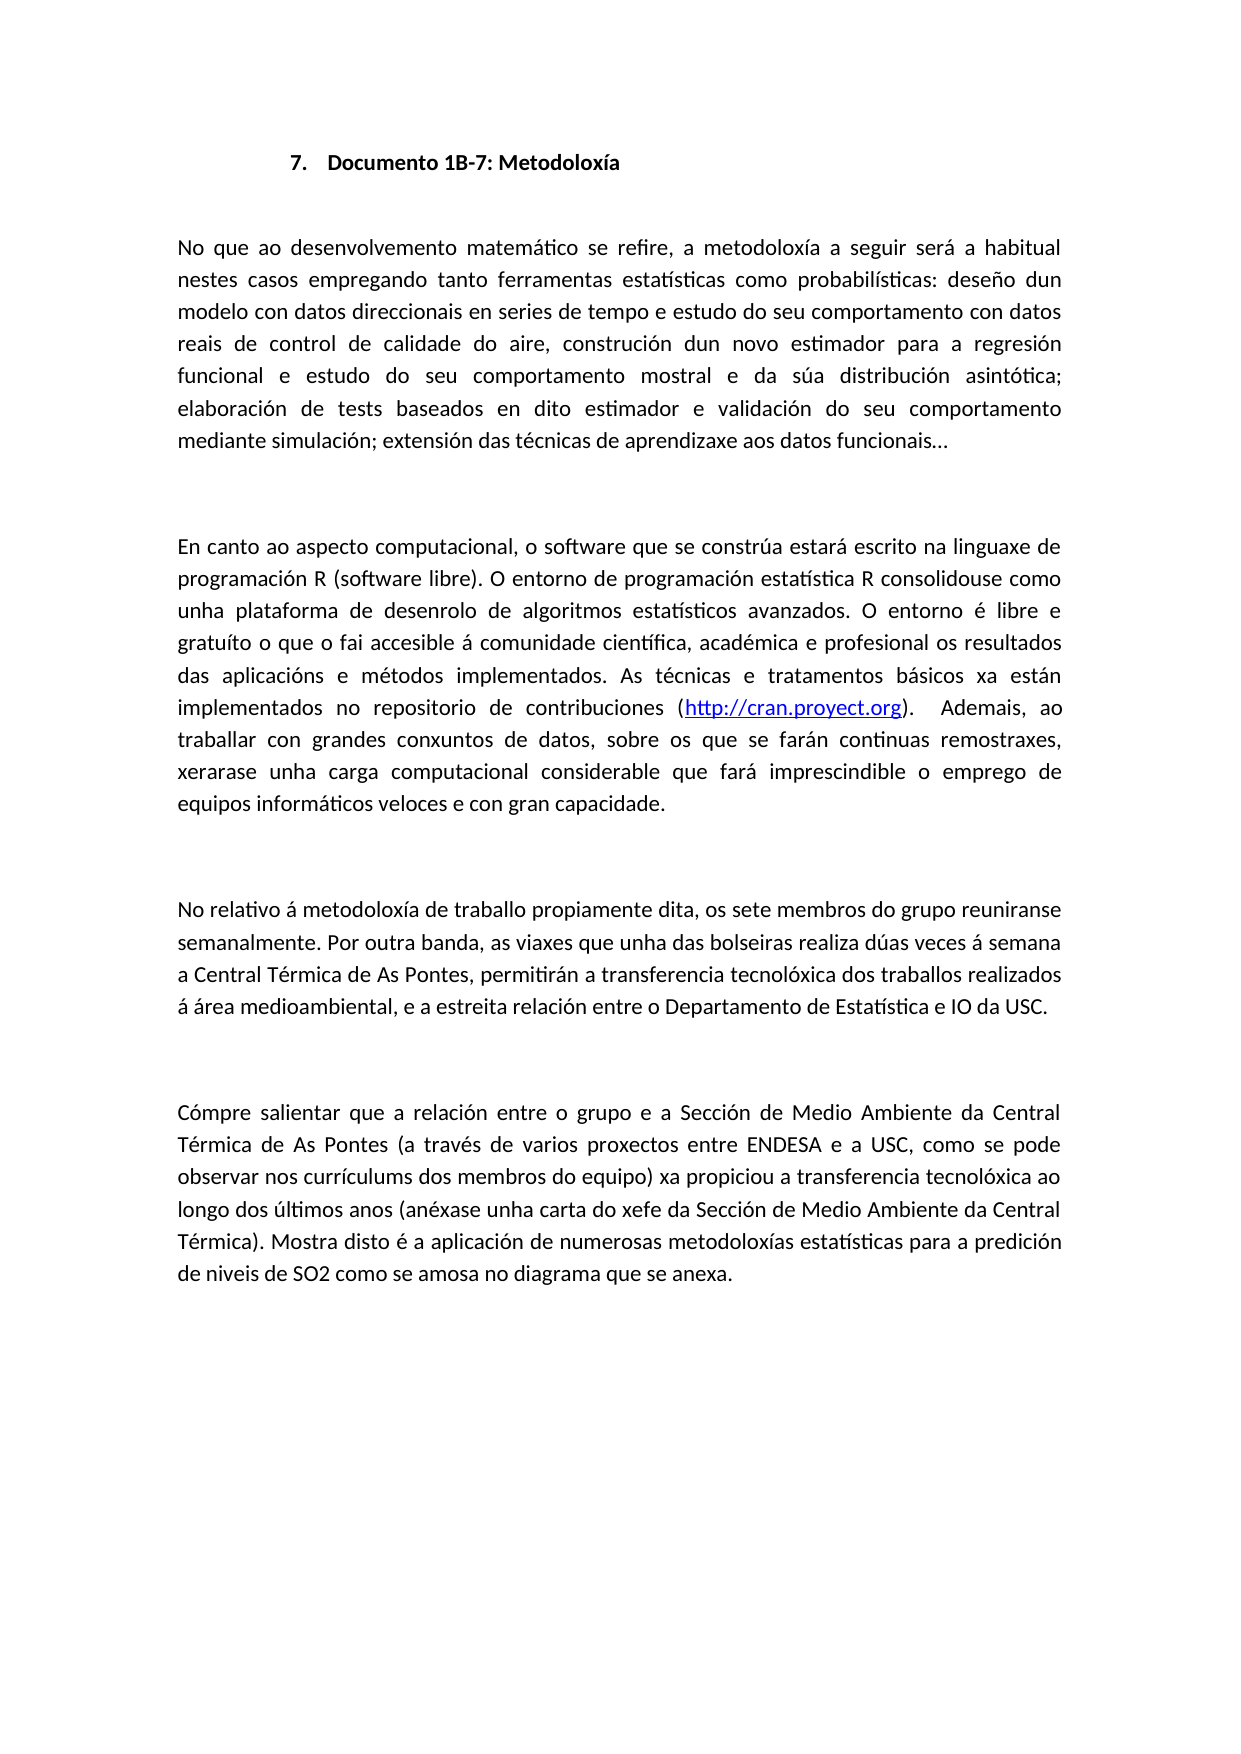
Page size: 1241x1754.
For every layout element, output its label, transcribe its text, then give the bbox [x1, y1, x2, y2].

text No relativo á metodoloxía de traballo propiamente dita, os sete membros do grupo reuniranse semanalmente. Por outra banda, as viaxes que unha das bolseiras realiza dúas veces á semana a Central Térmica de As Pontes, permitirán a transferencia tecnolóxica dos traballos realizados á área medioambiental, e a estreita relación entre o Departamento de Estatística e IO da USC. [177, 896, 1063, 1020]
text No que ao desenvolvemento matemático se refire, a metodoloxía a seguir será a habitual nestes casos empregando tanto ferramentas estatísticas como probabilísticas: deseño dun modelo con datos direccionais en series de tempo e estudo do seu comportamento con datos reais de control de calidade do aire, construción dun novo estimador para a regresión funcional e estudo do seu comportamento mostral e da súa distribución asintótica; elaboración de tests baseados en dito estimador e validación do seu comportamento mediante simulación; extensión das técnicas de aprendizaxe aos datos funcionais… [177, 233, 1063, 454]
text Cómpre salientar que a relación entre o grupo e a Sección de Medio Ambiente da Central Térmica de As Pontes (a través de varios proxectos entre ENDESA e a USC, como se pode observar nos currículums dos membros do equipo) xa propiciou a transferencia tecnolóxica ao longo dos últimos anos (anéxase unha carta do xefe da Sección de Medio Ambiente da Central Térmica). Mostra disto é a aplicación de numerosas metodoloxías estatísticas para a predición de niveis de SO2 como se amosa no diagrama que se anexa. [177, 1098, 1063, 1287]
list Documento 1B-7: Metodoloxía [290, 148, 1063, 176]
text En canto ao aspecto computacional, o software que se constrúa estará escrito na linguaxe de programación R (software libre). O entorno de programación estatística R consolidouse como unha plataforma de desenrolo de algoritmos estatísticos avanzados. O entorno é libre e gratuíto o que o fai accesible á comunidade científica, académica e profesional os resultados das aplicacións e métodos implementados. As técnicas e tratamentos básicos xa están implementados no repositorio de contribuciones (http://cran.proyect.org). Ademais, ao traballar con grandes conxuntos de datos, sobre os que se farán continuas remostraxes, xerarase unha carga computacional considerable que fará imprescindible o emprego de equipos informáticos veloces e con gran capacidade. [177, 532, 1063, 817]
